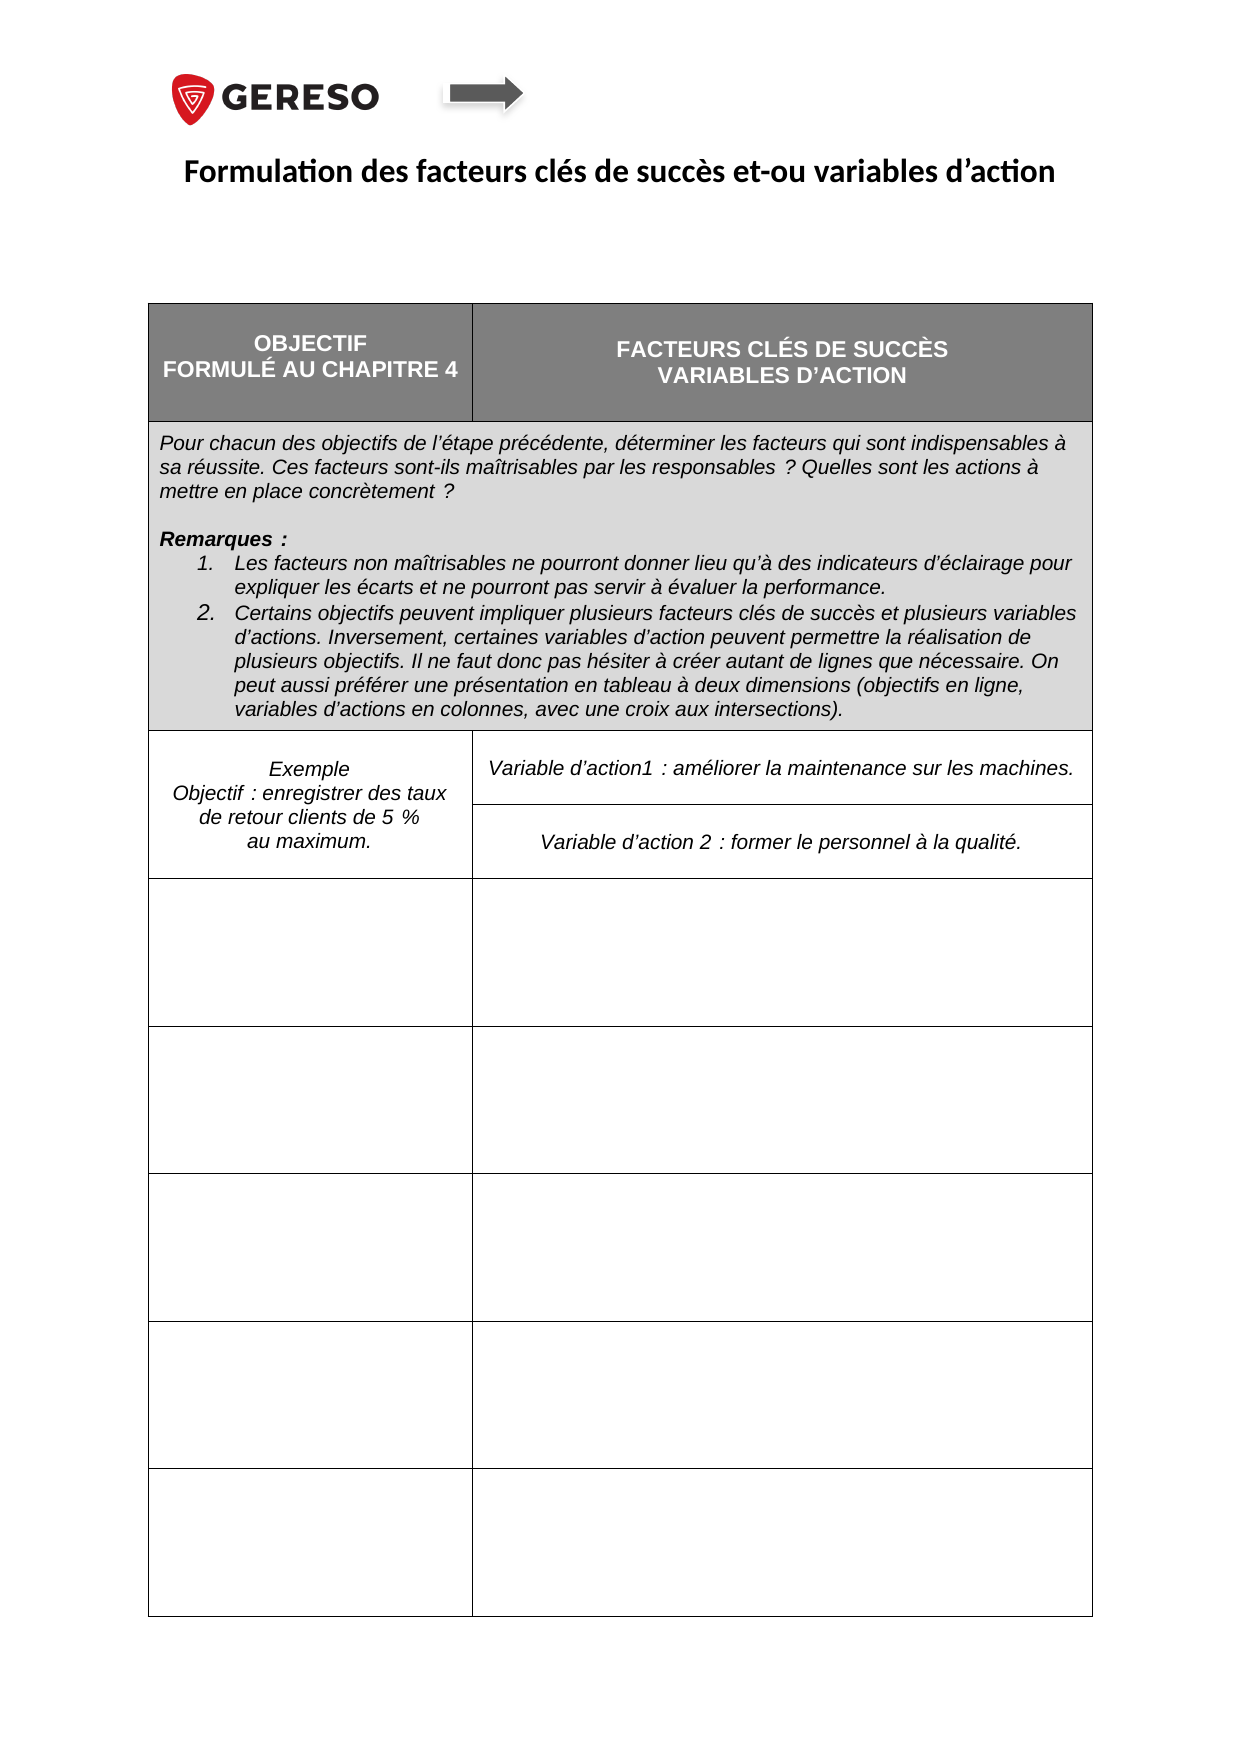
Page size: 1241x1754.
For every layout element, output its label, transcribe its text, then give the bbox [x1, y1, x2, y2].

table_cell [473, 1469, 1092, 1616]
table_cell [149, 1027, 472, 1173]
table_cell [149, 1469, 472, 1616]
table_header OBJECTIF FORMULÉ AU CHAPITRE 4 [149, 304, 472, 421]
table_cell [149, 1174, 472, 1321]
table_cell [473, 879, 1092, 1026]
table_cell [149, 1322, 472, 1468]
table_cell Variable d’action1 : améliorer la maintenance sur les machines. [473, 731, 1092, 804]
table_header FACTEURS CLÉS DE SUCCÈS VARIABLES D’ACTION [473, 304, 1092, 421]
table_cell Variable d’action 2 : former le personnel à la qualité. [473, 805, 1092, 878]
title Formulation des facteurs clés de succès et-ou variables d’action [148, 150, 1093, 191]
table_cell [473, 1174, 1092, 1321]
table_cell Exemple Objectif : enregistrer des taux de retour clients de 5 % au maximum. [149, 731, 472, 878]
table_cell [149, 879, 472, 1026]
table_cell Pour chacun des objectifs de l’étape précédente, déterminer les facteurs qui sont indispensables à sa réussite. Ces facteurs sont-ils maîtrisables par les responsables ? Quelles sont les actions à mettre en place concrètement ? Remarques : Les facteurs non maîtrisables ne pourront donner lieu qu’à des indicateurs d’éclairage pour expliquer les écarts et ne pourront pas servir à évaluer la performance. Certains objectifs peuvent impliquer plusieurs facteurs clés de succès et plusieurs variables d’actions. Inversement, certaines variables d’action peuvent permettre la réalisation de plusieurs objectifs. Il ne faut donc pas hésiter à créer autant de lignes que nécessaire. On peut aussi préférer une présentation en tableau à deux dimensions (objectifs en ligne, variables d’actions en colonnes, avec une croix aux intersections). [149, 422, 1092, 730]
table_cell [473, 1322, 1092, 1468]
table_cell [473, 1027, 1092, 1173]
